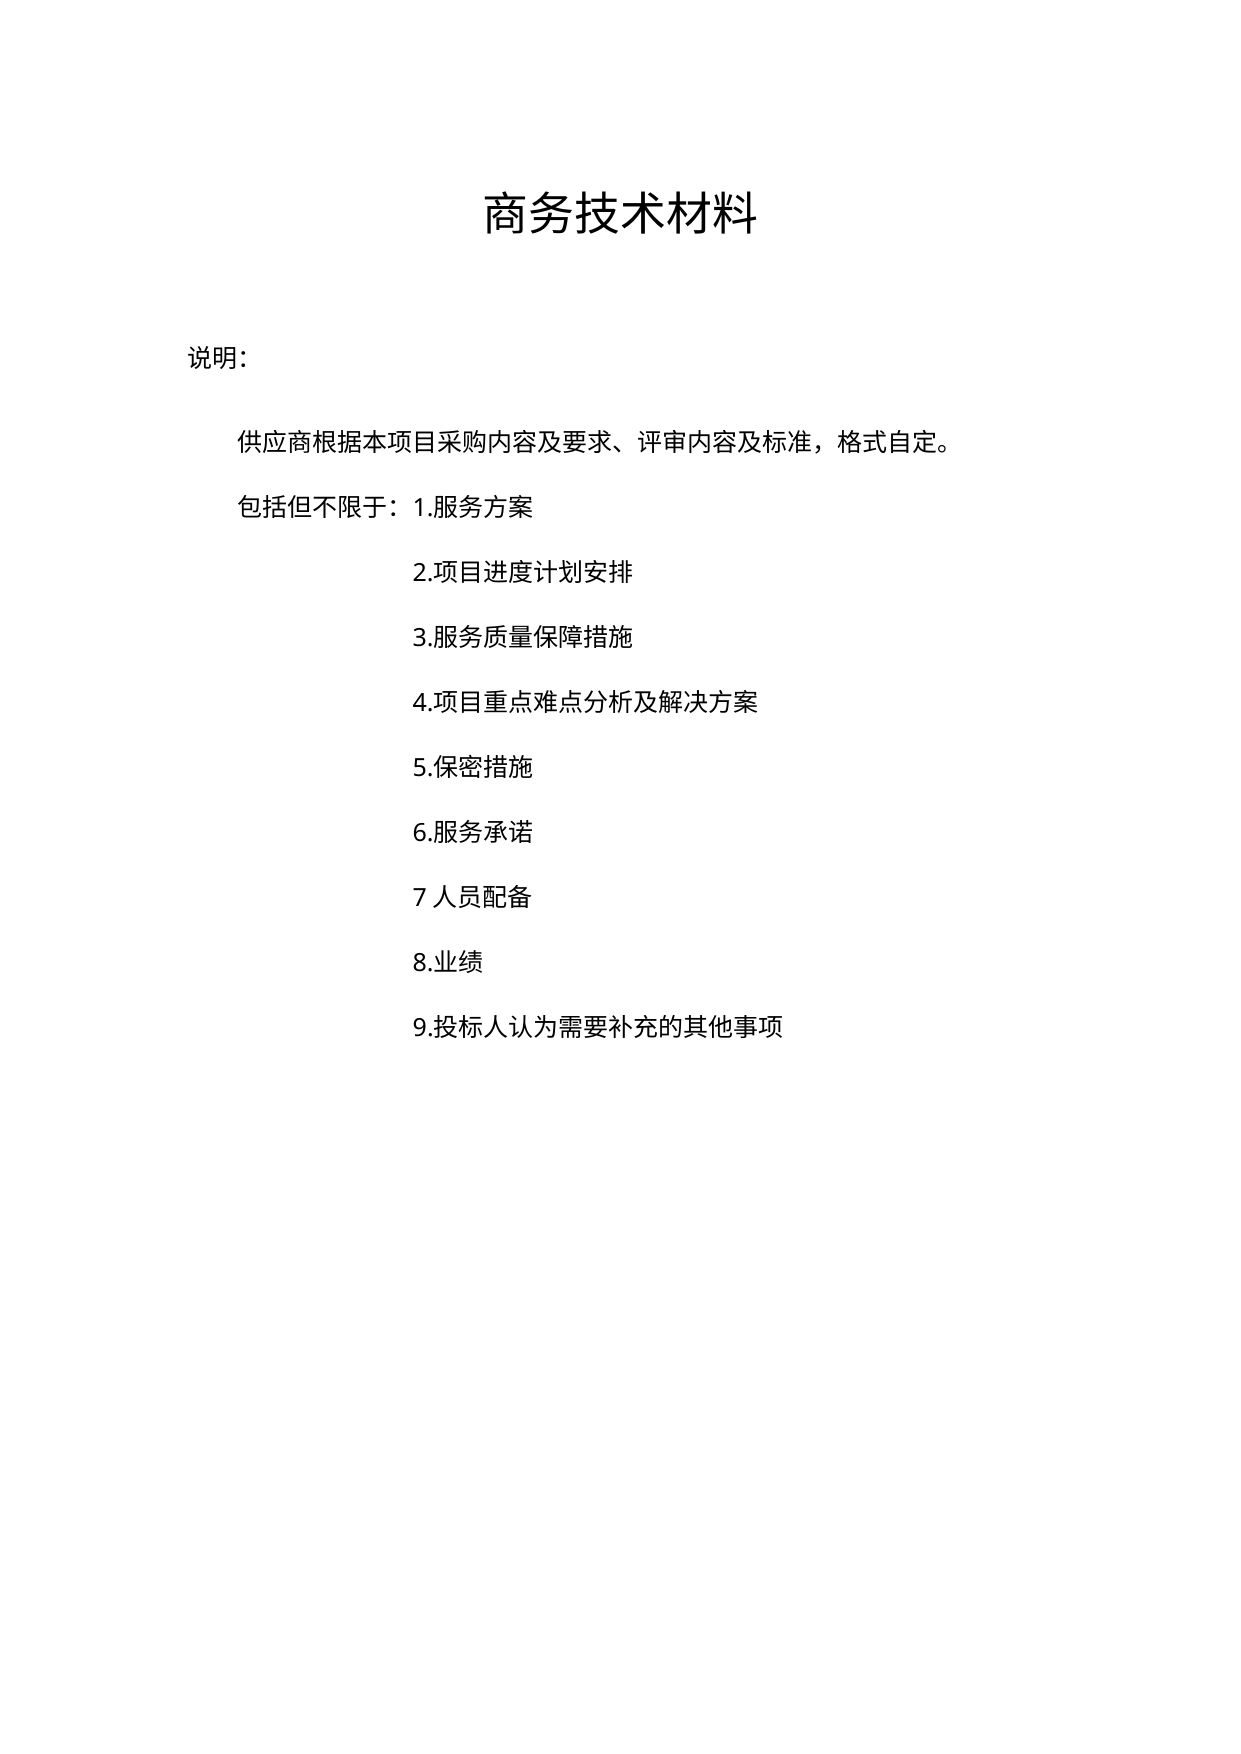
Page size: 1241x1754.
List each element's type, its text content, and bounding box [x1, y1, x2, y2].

list 7人员配备 [187, 863, 1053, 928]
list 供应商根据本项目采购内容及要求、评审内容及标准，格式自定。 [187, 408, 1053, 473]
list 8.业绩 [187, 928, 1053, 993]
list 6.服务承诺 [187, 798, 1053, 863]
list 包括但不限于：1.服务方案 [187, 473, 1053, 538]
list 2.项目进度计划安排 [187, 538, 1053, 603]
text 商务技术材料 [187, 162, 1053, 259]
text 说明： [187, 324, 1053, 389]
list 5.保密措施 [187, 733, 1053, 798]
list 9.投标人认为需要补充的其他事项 [187, 993, 1053, 1058]
list 4.项目重点难点分析及解决方案 [187, 668, 1053, 733]
list 3.服务质量保障措施 [187, 603, 1053, 668]
